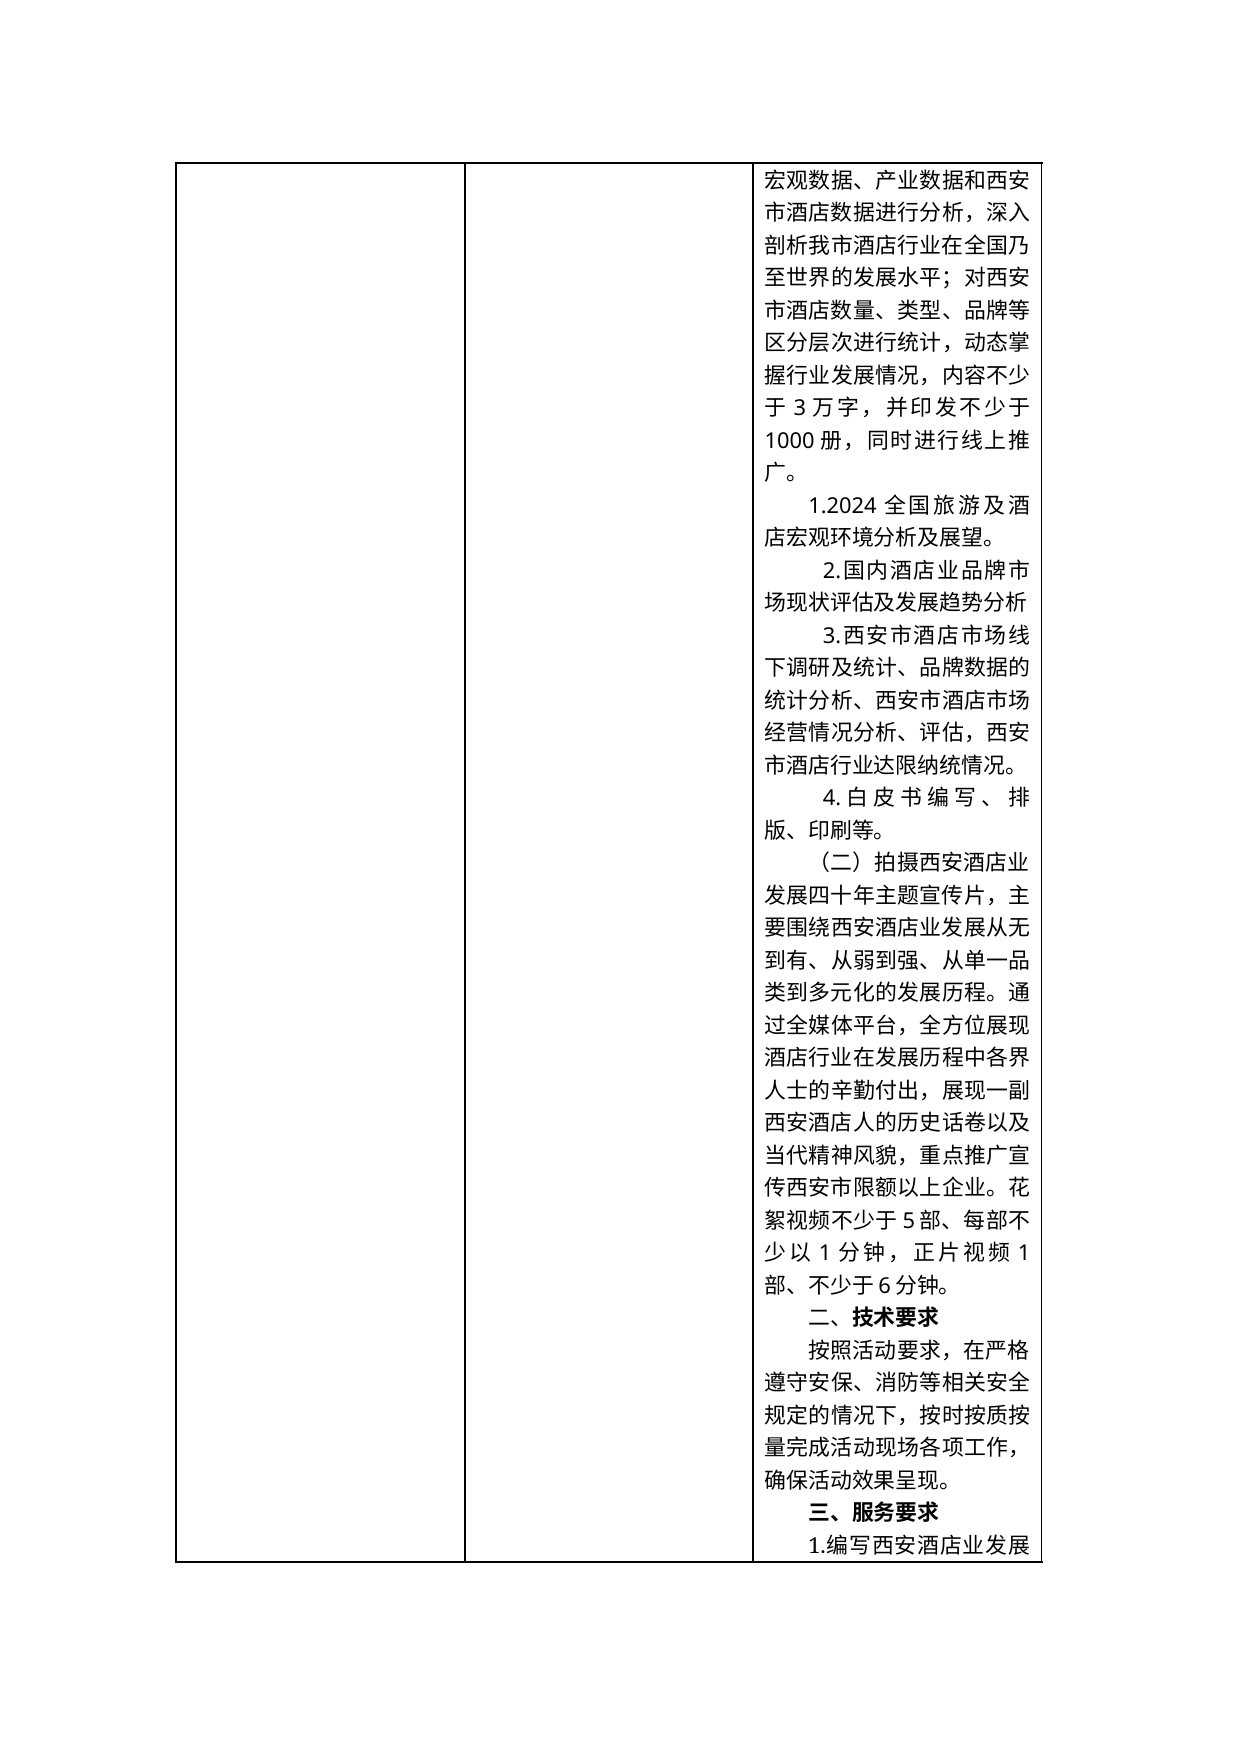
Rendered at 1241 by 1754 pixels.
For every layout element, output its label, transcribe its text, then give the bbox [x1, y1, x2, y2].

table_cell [754, 164, 1041, 1561]
table_cell 1 [466, 164, 752, 1561]
table_cell [177, 164, 464, 1561]
